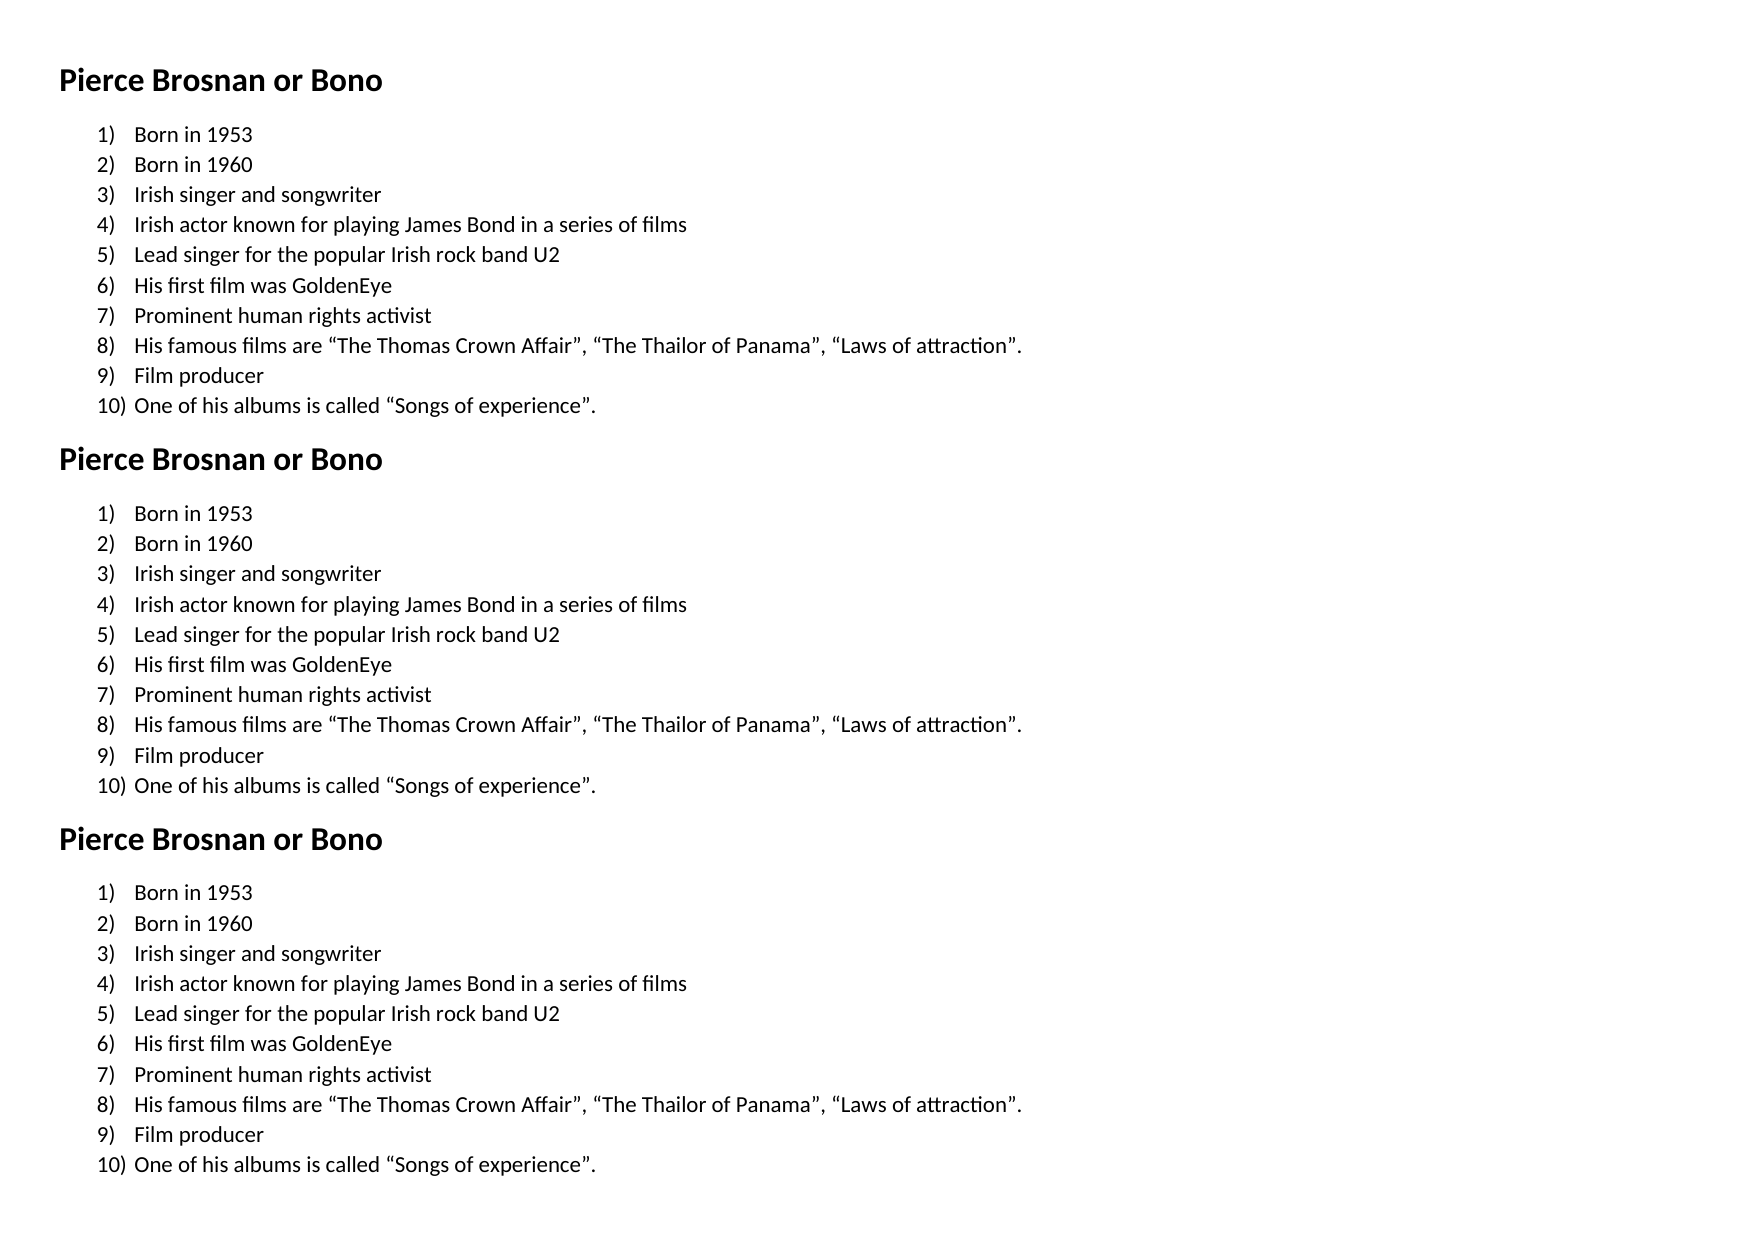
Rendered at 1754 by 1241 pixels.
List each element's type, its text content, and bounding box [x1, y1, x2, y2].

list Irish actor known for playing James Bond in a series of films [97, 590, 1695, 618]
list Film producer [97, 361, 1695, 389]
list His first film was GoldenEye [97, 650, 1695, 678]
list One of his albums is called “Songs of experience”. [97, 1150, 1695, 1178]
list One of his albums is called “Songs of experience”. [97, 771, 1695, 799]
list One of his albums is called “Songs of experience”. [97, 392, 1695, 419]
list Lead singer for the popular Irish rock band U2 [97, 999, 1695, 1027]
list His first film was GoldenEye [97, 1029, 1695, 1057]
list Lead singer for the popular Irish rock band U2 [97, 241, 1695, 268]
text Pierce Brosnan or Bono [59, 59, 1695, 100]
list His famous films are “The Thomas Crown Affair”, “The Thailor of Panama”, “Laws of attraction”. [97, 711, 1695, 738]
list Lead singer for the popular Irish rock band U2 [97, 620, 1695, 648]
list Film producer [97, 1120, 1695, 1148]
text Pierce Brosnan or Bono [59, 818, 1695, 858]
list Irish actor known for playing James Bond in a series of films [97, 969, 1695, 997]
list Born in 1953 [97, 878, 1695, 906]
list Irish singer and songwriter [97, 180, 1695, 208]
list Born in 1960 [97, 909, 1695, 937]
list Irish singer and songwriter [97, 559, 1695, 587]
list Film producer [97, 741, 1695, 769]
list Prominent human rights activist [97, 1060, 1695, 1088]
list Born in 1960 [97, 529, 1695, 557]
list His famous films are “The Thomas Crown Affair”, “The Thailor of Panama”, “Laws of attraction”. [97, 331, 1695, 359]
list His first film was GoldenEye [97, 271, 1695, 299]
list His famous films are “The Thomas Crown Affair”, “The Thailor of Panama”, “Laws of attraction”. [97, 1090, 1695, 1118]
list Prominent human rights activist [97, 680, 1695, 708]
list Irish actor known for playing James Bond in a series of films [97, 210, 1695, 238]
list Prominent human rights activist [97, 301, 1695, 329]
list Born in 1960 [97, 150, 1695, 178]
list Irish singer and songwriter [97, 939, 1695, 967]
list Born in 1953 [97, 499, 1695, 527]
list Born in 1953 [97, 120, 1695, 148]
text Pierce Brosnan or Bono [59, 438, 1695, 479]
